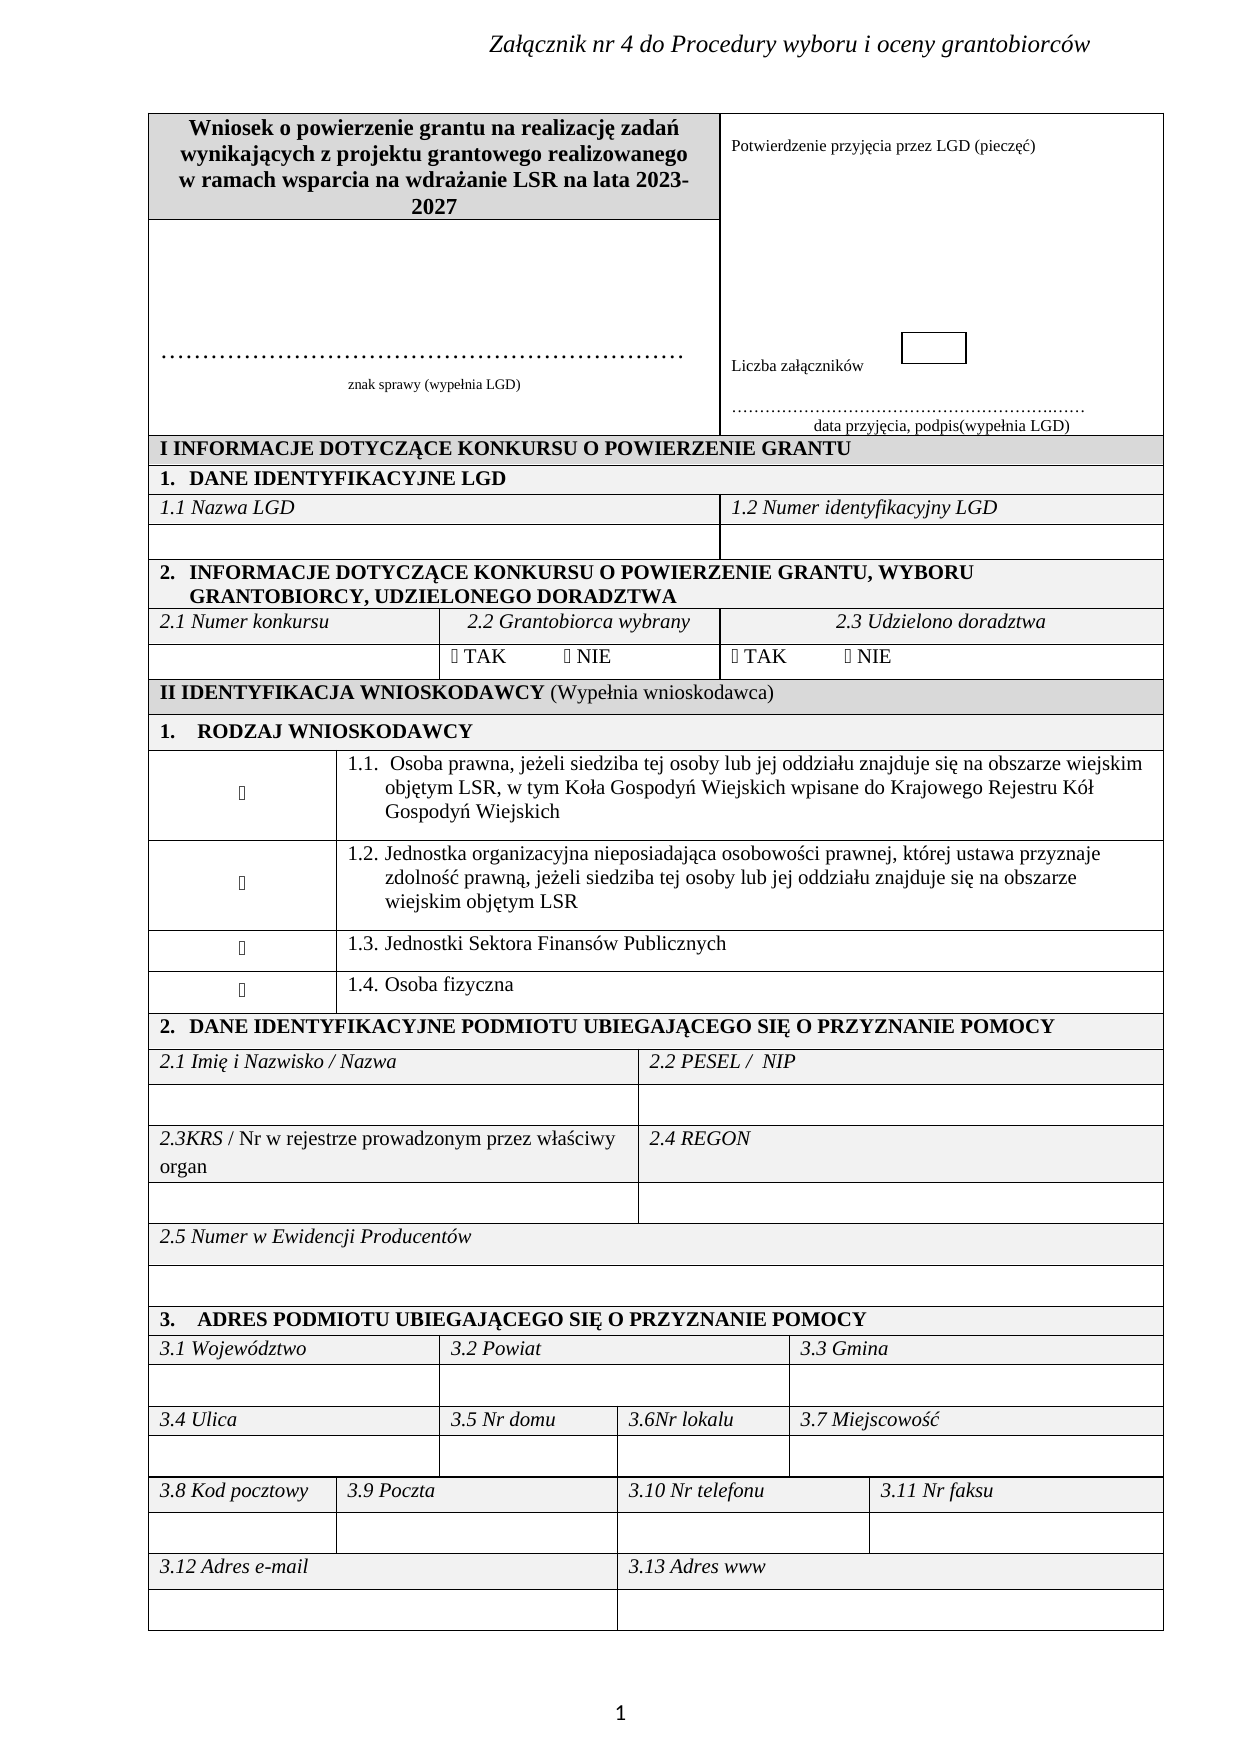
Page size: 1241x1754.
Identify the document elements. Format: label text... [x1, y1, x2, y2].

table_cell [149, 751, 336, 839]
table_cell 2.5 Numer w Ewidencji Producentów [149, 1224, 1163, 1264]
table_cell [721, 525, 1163, 559]
table_cell [149, 931, 336, 971]
table_cell [870, 1513, 1163, 1553]
table_cell 3.2 Powiat [440, 1336, 789, 1364]
table_cell [149, 1365, 439, 1406]
table_cell 3.1 Województwo [149, 1336, 439, 1364]
table_cell I INFORMACJE DOTYCZĄCE KONKURSU O POWIERZENIE GRANTU [149, 436, 1163, 464]
table_cell [790, 1436, 1163, 1476]
table_cell [337, 1513, 617, 1553]
table_cell TAK NIE [721, 645, 1163, 679]
table_cell 3.13 Adres www [618, 1554, 1163, 1589]
table_cell ……………………………………………………… znak sprawy (wypełnia LGD) [149, 220, 719, 435]
table_cell [149, 1266, 1163, 1306]
table_cell [639, 1183, 1163, 1223]
table_cell [639, 1085, 1163, 1125]
table_cell [149, 1590, 617, 1630]
table_cell [149, 525, 719, 559]
table_cell [440, 1365, 789, 1406]
table_cell ADRES PODMIOTU UBIEGAJĄCEGO SIĘ O PRZYZNANIE POMOCY [149, 1307, 1163, 1335]
table_cell II IDENTYFIKACJA WNIOSKODAWCY (Wypełnia wnioskodawca) [149, 680, 1163, 714]
table_cell 1.2 Numer identyfikacyjny LGD [721, 495, 1163, 523]
table_cell 2.4 REGON [639, 1126, 1163, 1182]
table_cell 2.2 Grantobiorca wybrany [440, 609, 719, 643]
table_cell [790, 1365, 1163, 1406]
table_cell 2.3 Udzielono doradztwa [721, 609, 1163, 643]
table_cell [440, 1436, 617, 1476]
table_cell 2.2 PESEL / NIP [639, 1050, 1163, 1084]
table_cell 3.9 Poczta [337, 1478, 617, 1512]
table_cell 2.3KRS / Nr w rejestrze prowadzonym przez właściwy organ [149, 1126, 638, 1182]
table_cell [618, 1436, 789, 1476]
table_cell 2.1 Imię i Nazwisko / Nazwa [149, 1050, 638, 1084]
table_cell [149, 645, 439, 679]
table_header Wniosek o powierzenie grantu na realizację zadań wynikających z projektu grantowego realizowanego w ramach wsparcia na wdrażanie LSR na lata 2023-2027 [149, 114, 719, 219]
table_cell 3.6Nr lokalu [618, 1407, 789, 1435]
table_cell 3.10 Nr telefonu [618, 1478, 869, 1512]
table_cell 3.7 Miejscowość [790, 1407, 1163, 1435]
table_cell Osoba fizyczna [337, 972, 1163, 1013]
table_cell Osoba prawna, jeżeli siedziba tej osoby lub jej oddziału znajduje się na obszarze wiejskim objętym LSR, w tym Koła Gospodyń Wiejskich wpisane do Krajowego Rejestru Kół Gospodyń Wiejskich [337, 751, 1163, 839]
table_cell DANE IDENTYFIKACYJNE LGD [149, 466, 1163, 494]
table_cell [618, 1590, 1163, 1630]
table_cell [149, 1085, 638, 1125]
table_cell [149, 972, 336, 1013]
table_cell [149, 841, 336, 929]
table_cell TAK NIE [440, 645, 719, 679]
table_header Potwierdzenie przyjęcia przez LGD (pieczęć) Liczba załączników ………………………………………………….…… data przyjęcia, podpis(wypełnia LGD) [721, 114, 1163, 435]
table_cell 3.8 Kod pocztowy [149, 1478, 336, 1512]
table_cell 3.12 Adres e-mail [149, 1554, 617, 1589]
table_cell [149, 1513, 336, 1553]
table_cell 1.1 Nazwa LGD [149, 495, 719, 523]
table_cell INFORMACJE DOTYCZĄCE KONKURSU O POWIERZENIE GRANTU, WYBORU GRANTOBIORCY, UDZIELONEGO DORADZTWA [149, 560, 1163, 608]
table_cell 2.1 Numer konkursu [149, 609, 439, 643]
table_cell 3.11 Nr faksu [870, 1478, 1163, 1512]
table_cell Jednostki Sektora Finansów Publicznych [337, 931, 1163, 971]
table_cell RODZAJ WNIOSKODAWCY [149, 715, 1163, 750]
table_cell [149, 1436, 439, 1476]
table_cell Jednostka organizacyjna nieposiadająca osobowości prawnej, której ustawa przyznaje zdolność prawną, jeżeli siedziba tej osoby lub jej oddziału znajduje się na obszarze wiejskim objętym LSR [337, 841, 1163, 929]
table_cell DANE IDENTYFIKACYJNE PODMIOTU UBIEGAJĄCEGO SIĘ O PRZYZNANIE POMOCY [149, 1014, 1163, 1048]
table_cell [618, 1513, 869, 1553]
table_cell 3.3 Gmina [790, 1336, 1163, 1364]
table_cell 3.5 Nr domu [440, 1407, 617, 1435]
table_cell [149, 1183, 638, 1223]
table_cell 3.4 Ulica [149, 1407, 439, 1435]
